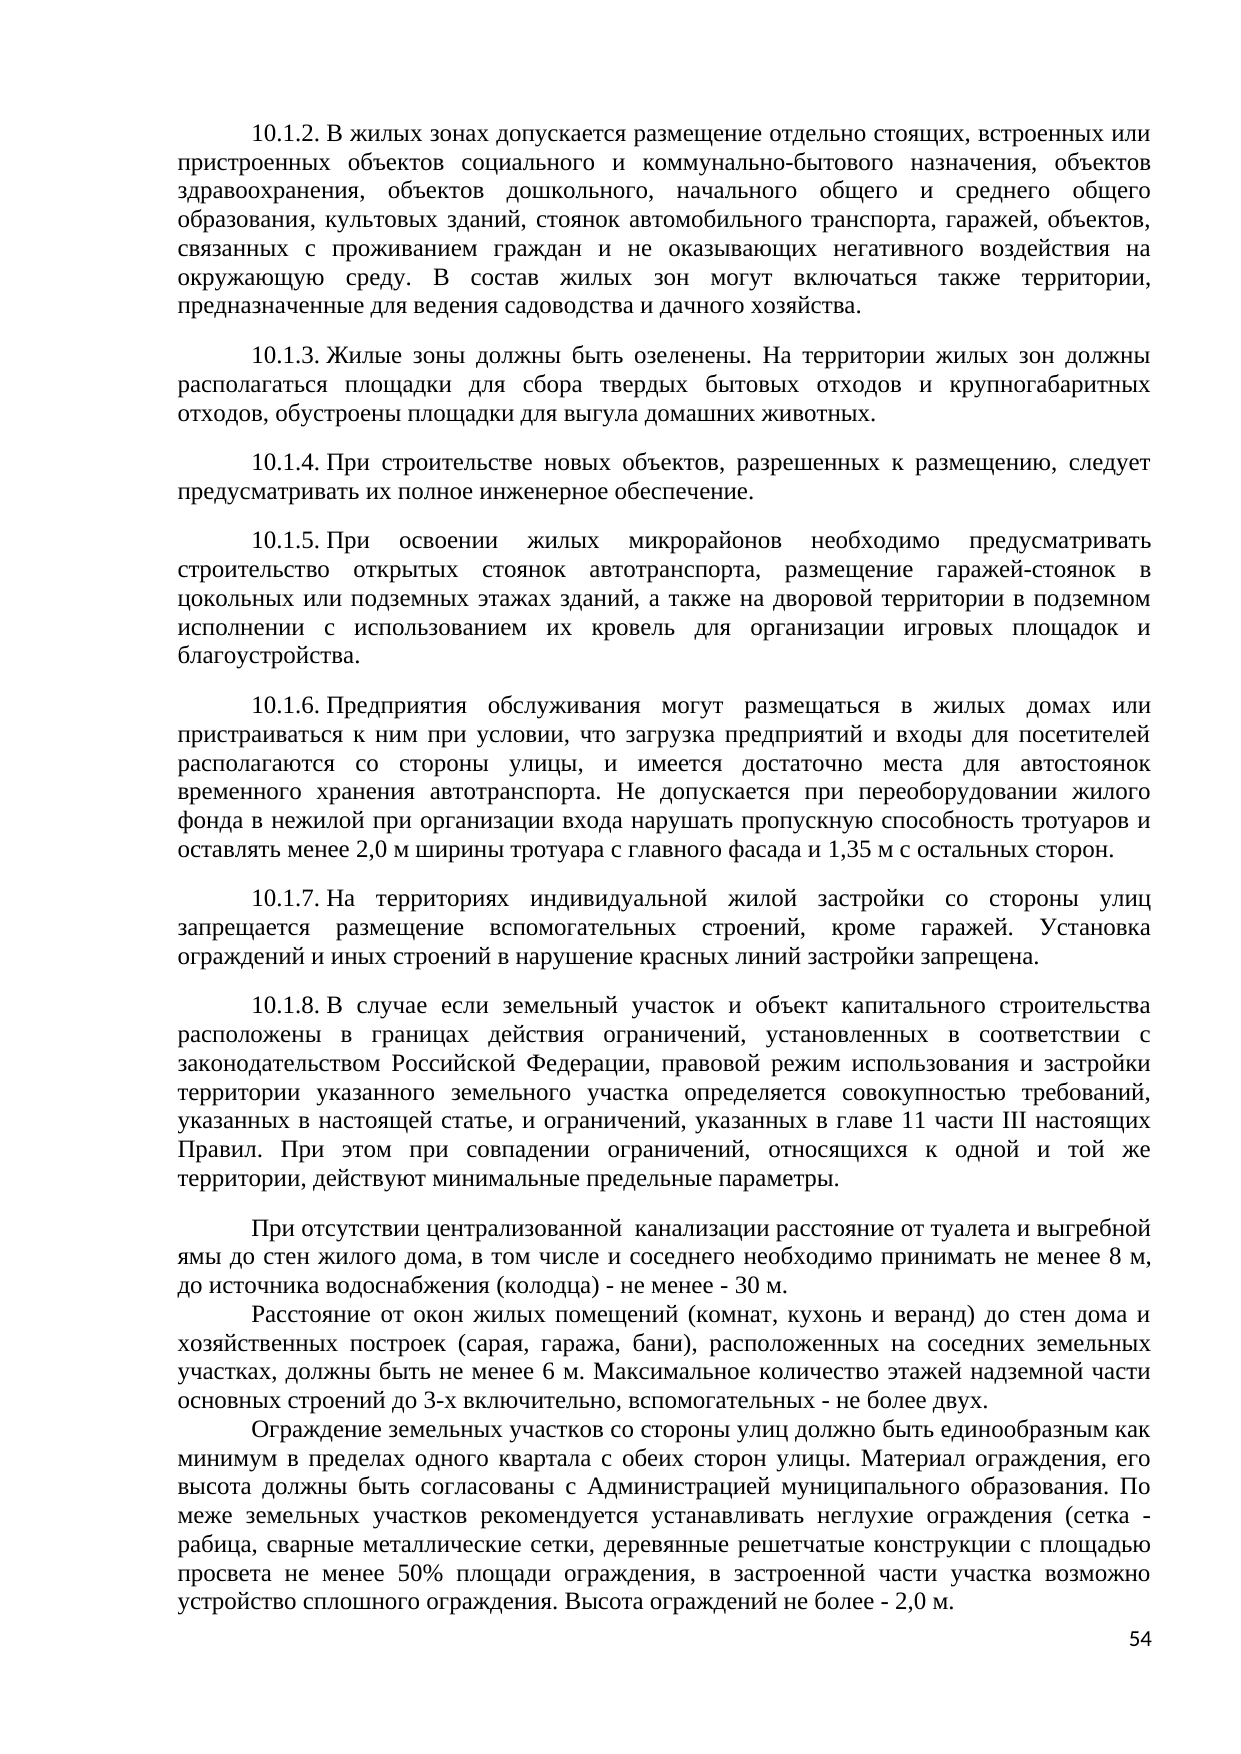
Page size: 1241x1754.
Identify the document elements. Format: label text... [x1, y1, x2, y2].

text 10.1.4. При строительстве новых объектов, разрешенных к размещению, следует предусматривать их полное инженерное обеспечение. [177, 447, 1152, 505]
text 10.1.6. Предприятия обслуживания могут размещаться в жилых домах или пристраиваться к ним при условии, что загрузка предприятий и входы для посетителей располагаются со стороны улицы, и имеется достаточно места для автостоянок временного хранения автотранспорта. Не допускается при переоборудовании жилого фонда в нежилой при организации входа нарушать пропускную способность тротуаров и оставлять менее 2,0 м ширины тротуара с главного фасада и 1,35 м с остальных сторон. [177, 690, 1152, 863]
text При отсутствии централизованной канализации расстояние от туалета и выгребной ямы до стен жилого дома, в том числе и соседнего необходимо принимать не менее 8 м, до источника водоснабжения (колодца) - не менее - 30 м. [177, 1213, 1152, 1299]
text Расстояние от окон жилых помещений (комнат, кухонь и веранд) до стен дома и хозяйственных построек (сарая, гаража, бани), расположенных на соседних земельных участках, должны быть не менее 6 м. Максимальное количество этажей надземной части основных строений до 3-х включительно, вспомогательных - не более двух. [177, 1299, 1152, 1414]
text 10.1.2. В жилых зонах допускается размещение отдельно стоящих, встроенных или пристроенных объектов социального и коммунально-бытового назначения, объектов здравоохранения, объектов дошкольного, начального общего и среднего общего образования, культовых зданий, стоянок автомобильного транспорта, гаражей, объектов, связанных с проживанием граждан и не оказывающих негативного воздействия на окружающую среду. В состав жилых зон могут включаться также территории, предназначенные для ведения садоводства и дачного хозяйства. [177, 118, 1152, 319]
text 10.1.8. В случае если земельный участок и объект капитального строительства расположены в границах действия ограничений, установленных в соответствии с законодательством Российской Федерации, правовой режим использования и застройки территории указанного земельного участка определяется совокупностью требований, указанных в настоящей статье, и ограничений, указанных в главе 11 части III настоящих Правил. При этом при совпадении ограничений, относящихся к одной и той же территории, действуют минимальные предельные параметры. [177, 991, 1152, 1192]
text 10.1.7. На территориях индивидуальной жилой застройки со стороны улиц запрещается размещение вспомогательных строений, кроме гаражей. Установка ограждений и иных строений в нарушение красных линий застройки запрещена. [177, 883, 1152, 970]
text 10.1.3. Жилые зоны должны быть озеленены. На территории жилых зон должны располагаться площадки для сбора твердых бытовых отходов и крупногабаритных отходов, обустроены площадки для выгула домашних животных. [177, 340, 1152, 426]
text Ограждение земельных участков со стороны улиц должно быть единообразным как минимум в пределах одного квартала с обеих сторон улицы. Материал ограждения, его высота должны быть согласованы с Администрацией муниципального образования. По меже земельных участков рекомендуется устанавливать неглухие ограждения (сетка - рабица, сварные металлические сетки, деревянные решетчатые конструкции с площадью просвета не менее 50% площади ограждения, в застроенной части участка возможно устройство сплошного ограждения. Высота ограждений не более - 2,0 м. [177, 1414, 1152, 1615]
text 10.1.5. При освоении жилых микрорайонов необходимо предусматривать строительство открытых стоянок автотранспорта, размещение гаражей-стоянок в цокольных или подземных этажах зданий, а также на дворовой территории в подземном исполнении с использованием их кровель для организации игровых площадок и благоустройства. [177, 526, 1152, 669]
